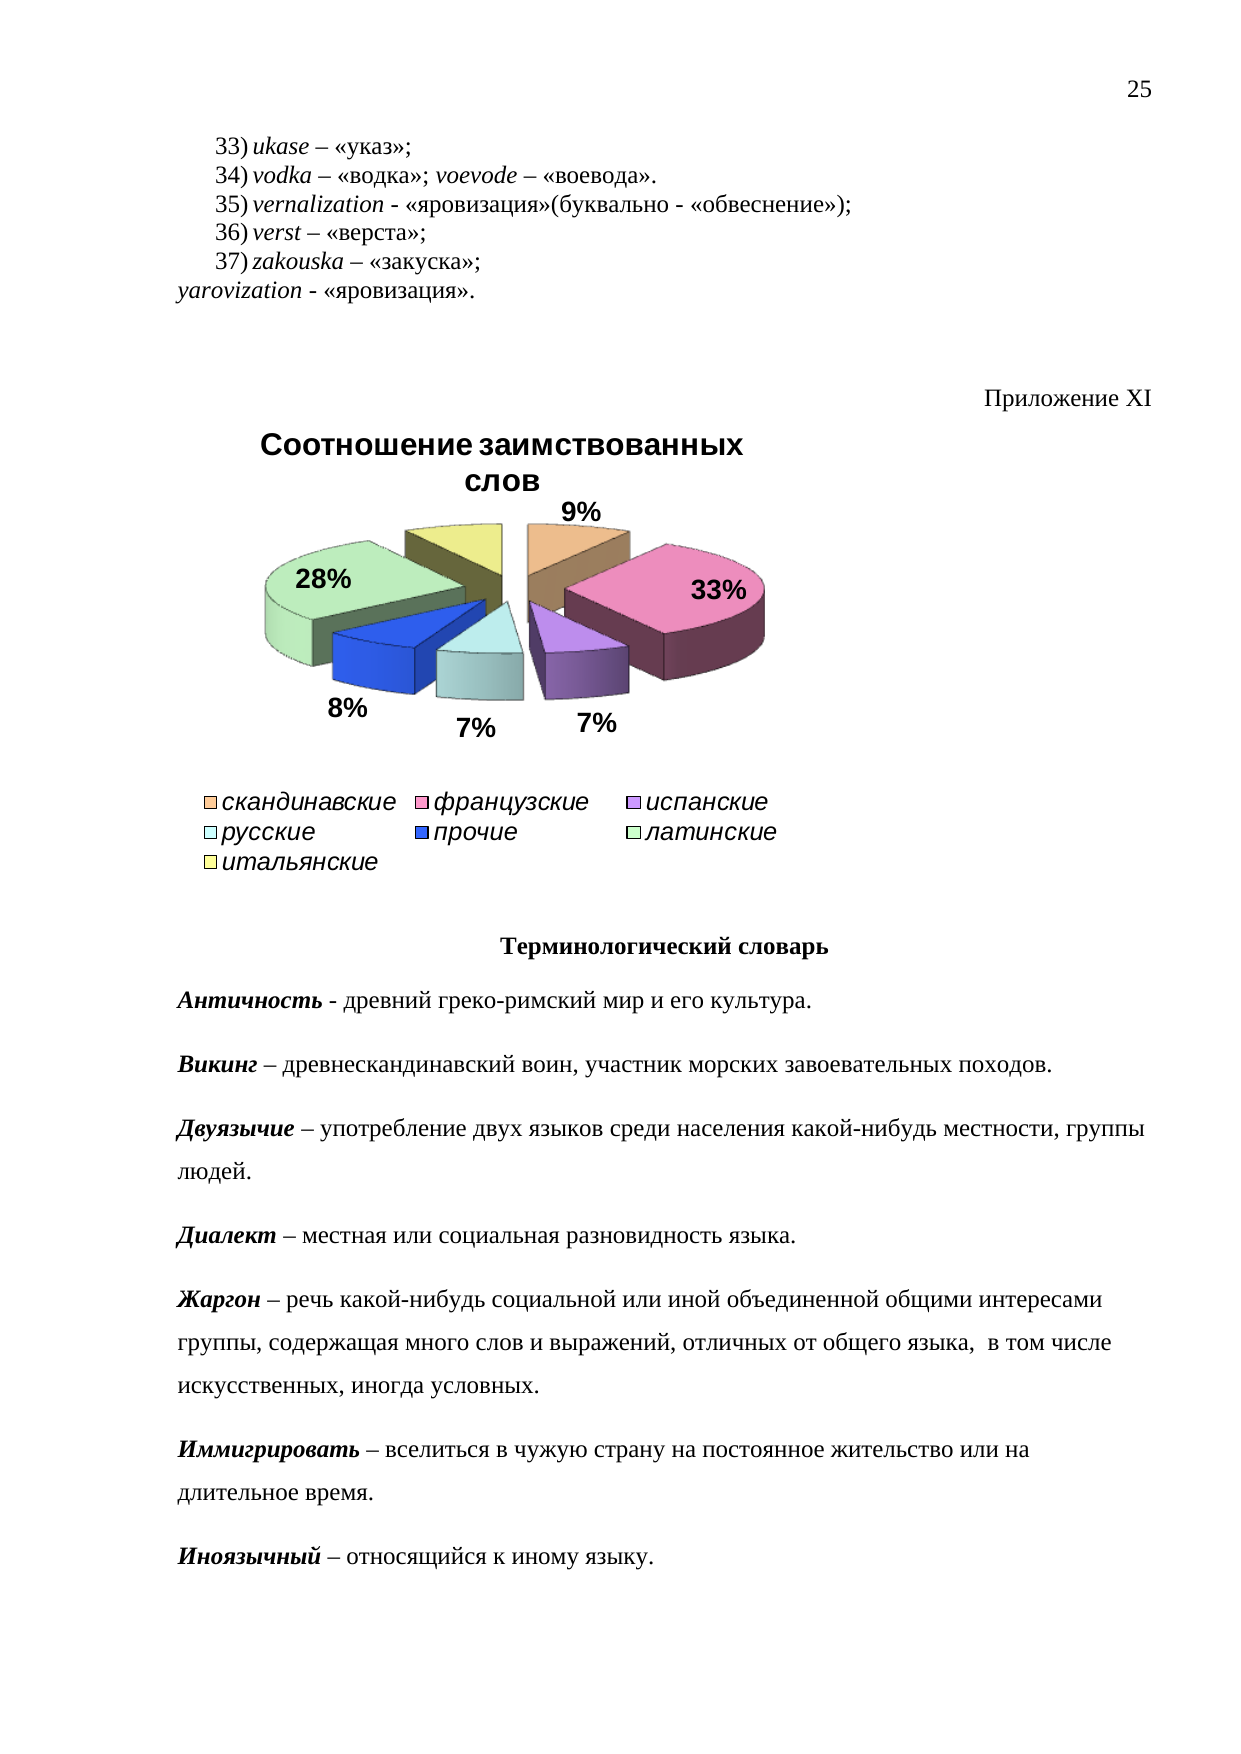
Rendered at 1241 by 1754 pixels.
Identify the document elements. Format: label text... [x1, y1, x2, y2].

list verst – «верста»; [215, 217, 1152, 246]
list ukase – «указ»; [215, 131, 1152, 160]
text Диалект – местная или социальная разновидность языка. [177, 1220, 1152, 1249]
text Приложение XI [177, 383, 1152, 411]
text Иноязычный – относящийся к иному языку. [177, 1541, 1152, 1570]
text Терминологический словарь [177, 931, 1152, 960]
text Двуязычие – употребление двух языков среди населения какой-нибудь местности, группы людей. [177, 1113, 1152, 1185]
list vodka – «водка»; voevode – «воевода». [215, 160, 1152, 189]
text Жаргон – речь какой-нибудь социальной или иной объединенной общими интересами группы, содержащая много слов и выражений, отличных от общего языка, в том числе искусственных, иногда условных. [177, 1284, 1152, 1399]
text Викинг – древнескандинавский воин, участник морских завоевательных походов. [177, 1049, 1152, 1078]
text yarovization - «яровизация». [177, 275, 1152, 304]
text Иммигрировать – вселиться в чужую страну на постоянное жительство или на длительное время. [177, 1434, 1152, 1506]
text Античность - древний греко-римский мир и его культура. [177, 985, 1152, 1014]
list vernalization - «яровизация»(буквально - «обвеснение»); [215, 189, 1152, 217]
list zakouska – «закуска»; [215, 246, 1152, 275]
